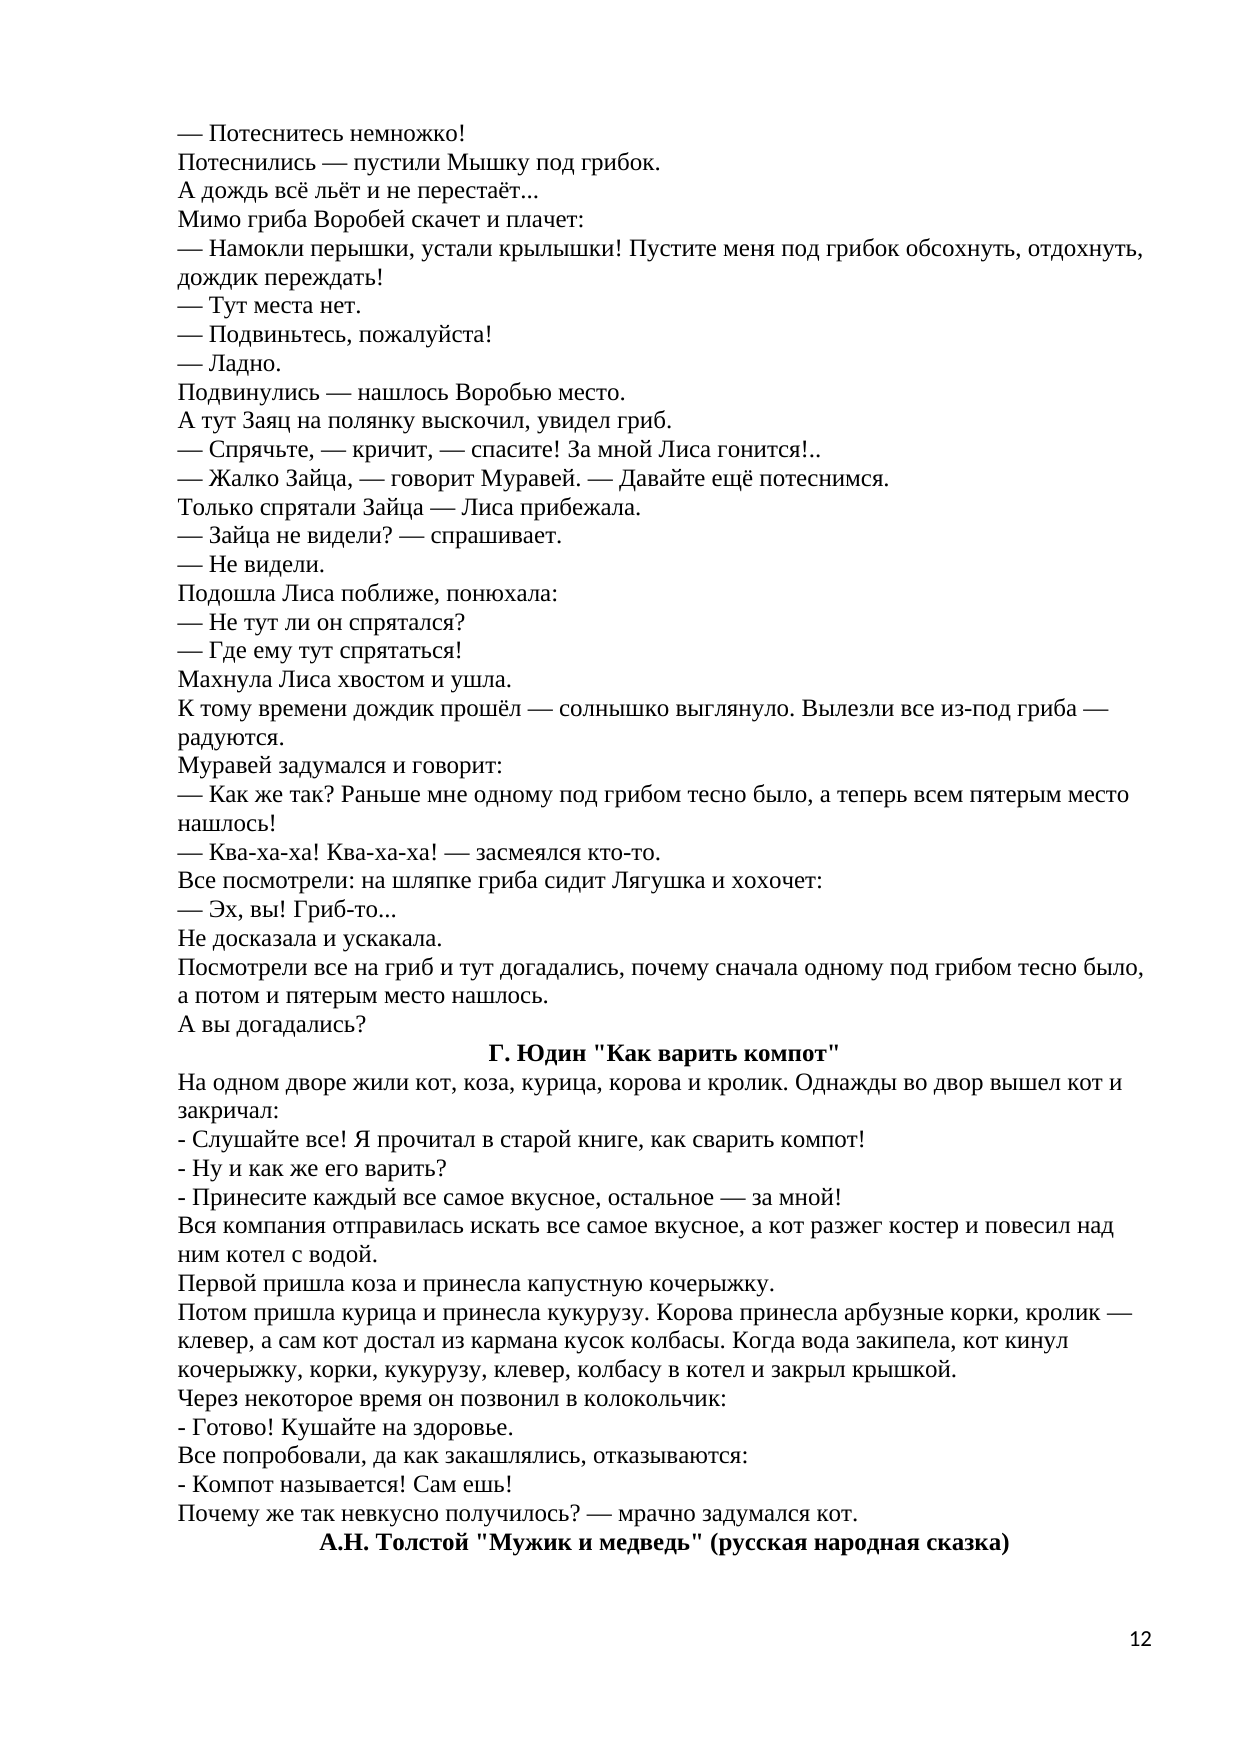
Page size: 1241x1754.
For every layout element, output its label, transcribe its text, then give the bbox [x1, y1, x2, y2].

text Потом пришла курица и принесла кукурузу. Корова принесла арбузные корки, кролик — клевер, а сам кот достал из кармана кусок колбасы. Когда вода закипела, кот кинул кочерыжку, корки, кукурузу, клевер, колбасу в котел и закрыл крышкой. [177, 1297, 1152, 1383]
text Мимо гриба Воробей скачет и плачет: [177, 204, 1152, 233]
text - Компот называется! Сам ешь! [177, 1469, 1152, 1498]
text А вы догадались? [177, 1009, 1152, 1038]
text Через некоторое время он позвонил в колокольчик: [177, 1383, 1152, 1412]
text — Потеснитесь немножко! [177, 118, 1152, 147]
text Только спрятали Зайца — Лиса прибежала. [177, 492, 1152, 521]
text — Тут места нет. [177, 291, 1152, 319]
text — Жалко Зайца, — говорит Муравей. — Давайте ещё потеснимся. [177, 463, 1152, 492]
text Потеснились — пустили Мышку под грибок. [177, 147, 1152, 176]
text Махнула Лиса хвостом и ушла. [177, 664, 1152, 693]
text Почему же так невкусно получилось? — мрачно задумался кот. [177, 1498, 1152, 1527]
text Муравей задумался и говорит: [177, 751, 1152, 779]
text — Спрячьте, — кричит, — спасите! За мной Лиса гонится!.. [177, 434, 1152, 463]
text Не досказала и ускакала. [177, 923, 1152, 952]
text А.Н. Толстой "Мужик и медведь" (русская народная сказка) [177, 1527, 1152, 1556]
text — Не тут ли он спрятался? [177, 607, 1152, 636]
text Посмотрели все на гриб и тут догадались, почему сначала одному под грибом тесно было, а потом и пятерым место нашлось. [177, 952, 1152, 1009]
text Подошла Лиса поближе, понюхала: [177, 578, 1152, 607]
text — Намокли перышки, устали крылышки! Пустите меня под грибок обсохнуть, отдохнуть, дождик переждать! [177, 233, 1152, 291]
text На одном дворе жили кот, коза, курица, корова и кролик. Однажды во двор вышел кот и закричал: [177, 1067, 1152, 1124]
text Г. Юдин "Как варить компот" [177, 1038, 1152, 1067]
text - Ну и как же его варить? [177, 1153, 1152, 1182]
text - Слушайте все! Я прочитал в старой книге, как сварить компот! [177, 1124, 1152, 1153]
text — Эх, вы! Гриб-то... [177, 894, 1152, 923]
text Первой пришла коза и принесла капустную кочерыжку. [177, 1268, 1152, 1297]
text - Принесите каждый все самое вкусное, остальное — за мной! [177, 1182, 1152, 1211]
text — Ква-ха-ха! Ква-ха-ха! — засмеялся кто-то. [177, 837, 1152, 866]
text — Зайца не видели? — спрашивает. [177, 521, 1152, 549]
text — Ладно. [177, 348, 1152, 377]
text — Как же так? Раньше мне одному под грибом тесно было, а теперь всем пятерым место нашлось! [177, 779, 1152, 837]
text - Готово! Кушайте на здоровье. [177, 1412, 1152, 1441]
text — Подвиньтесь, пожалуйста! [177, 319, 1152, 348]
text Подвинулись — нашлось Воробью место. [177, 377, 1152, 406]
text К тому времени дождик прошёл — солнышко выглянуло. Вылезли все из-под гриба — радуются. [177, 693, 1152, 751]
text Вся компания отправилась искать все самое вкусное, а кот разжег костер и повесил над ним котел с водой. [177, 1211, 1152, 1268]
text — Где ему тут спрятаться! [177, 636, 1152, 664]
text — Не видели. [177, 549, 1152, 578]
text А дождь всё льёт и не перестаёт... [177, 176, 1152, 204]
text Все попробовали, да как закашлялись, отказываются: [177, 1441, 1152, 1469]
text А тут Заяц на полянку выскочил, увидел гриб. [177, 406, 1152, 434]
text Все посмотрели: на шляпке гриба сидит Лягушка и хохочет: [177, 866, 1152, 894]
